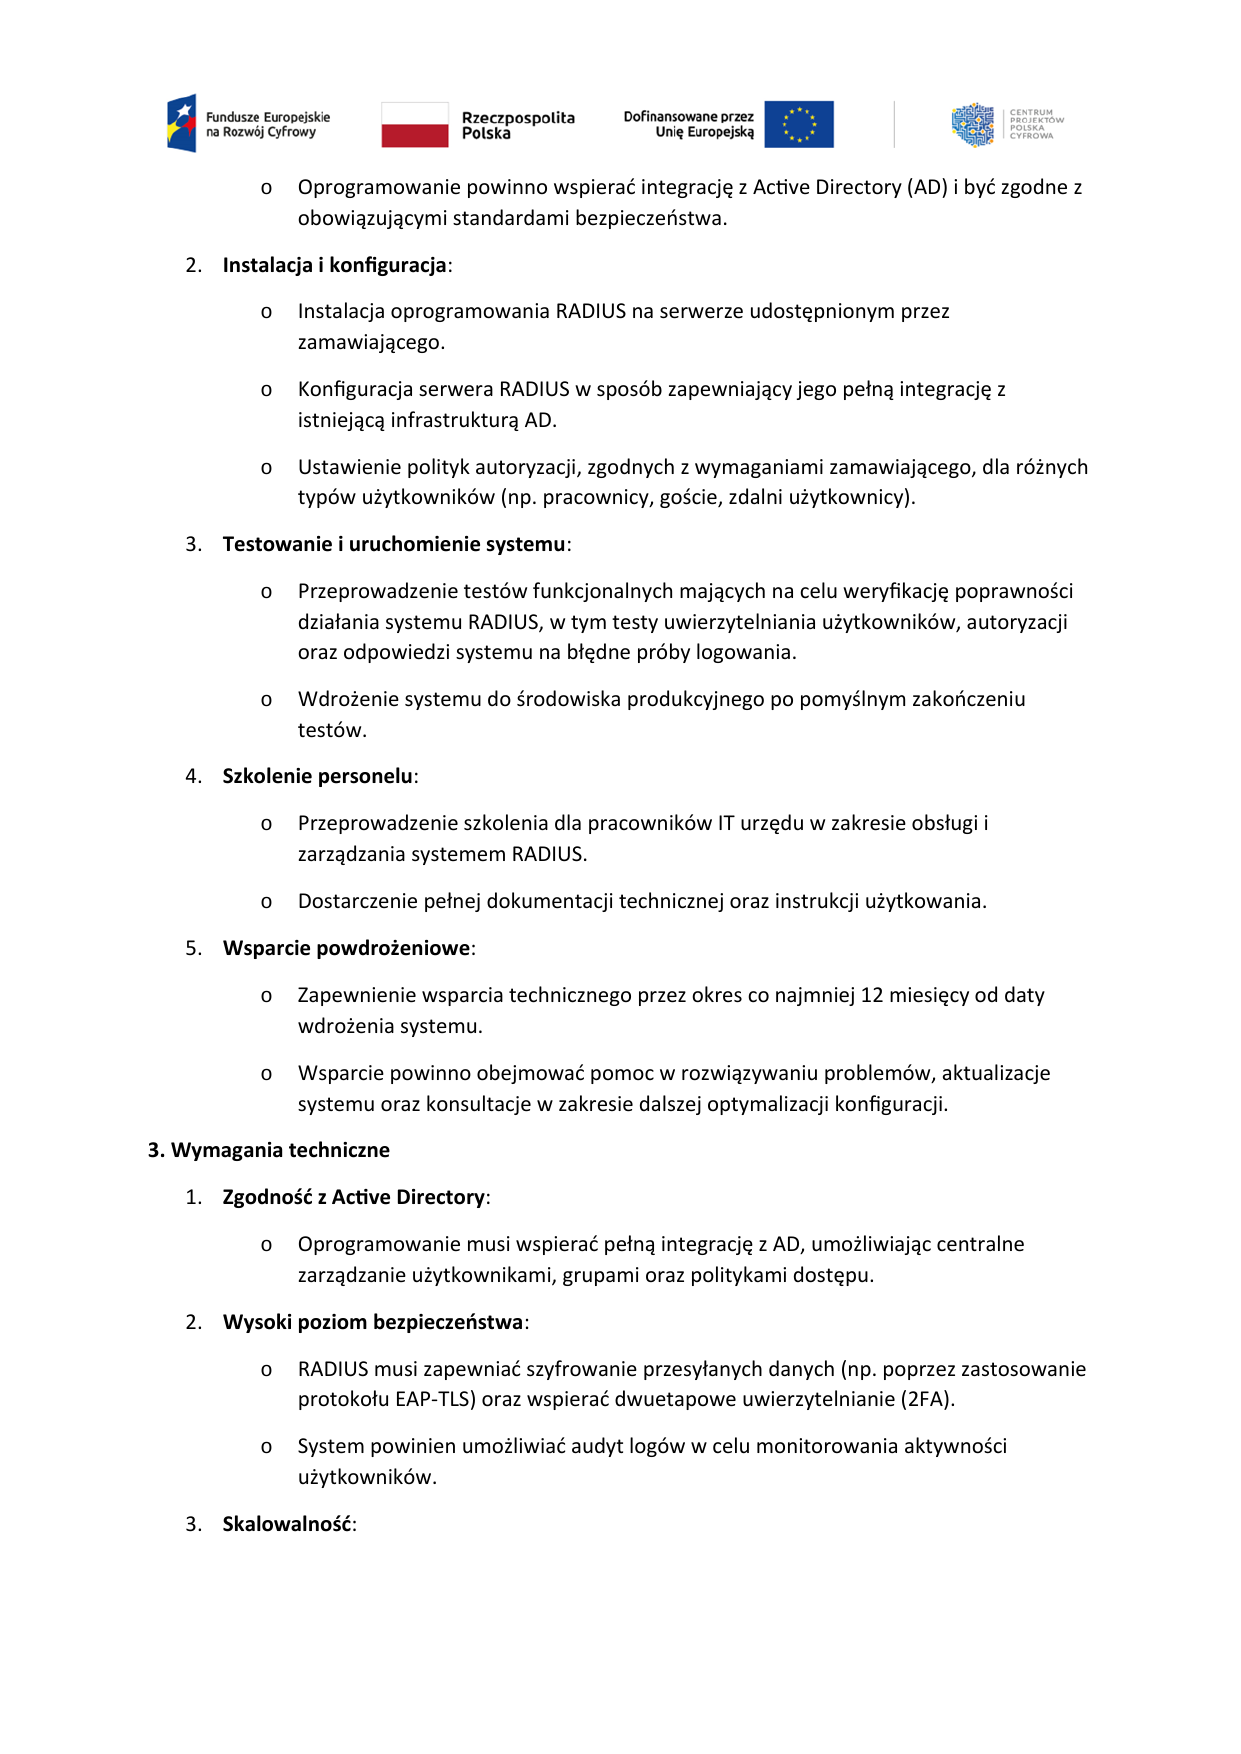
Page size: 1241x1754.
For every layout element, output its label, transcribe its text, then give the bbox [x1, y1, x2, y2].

list Oprogramowanie powinno wspierać integrację z Active Directory (AD) i być zgodne z obowiązującymi standardami bezpieczeństwa. [260, 172, 1093, 231]
list System powinien umożliwiać audyt logów w celu monitorowania aktywności użytkowników. [260, 1431, 1093, 1490]
list Testowanie i uruchomienie systemu: [185, 529, 1093, 557]
list Ustawienie polityk autoryzacji, zgodnych z wymaganiami zamawiającego, dla różnych typów użytkowników (np. pracownicy, goście, zdalni użytkownicy). [260, 452, 1093, 511]
list Szkolenie personelu: [185, 762, 1093, 790]
list Wdrożenie systemu do środowiska produkcyjnego po pomyślnym zakończeniu testów. [260, 684, 1093, 743]
list Przeprowadzenie testów funkcjonalnych mających na celu weryfikację poprawności działania systemu RADIUS, w tym testy uwierzytelniania użytkowników, autoryzacji oraz odpowiedzi systemu na błędne próby logowania. [260, 576, 1093, 665]
list Skalowalność: [185, 1509, 1093, 1537]
list Zapewnienie wsparcia technicznego przez okres co najmniej 12 miesięcy od daty wdrożenia systemu. [260, 980, 1093, 1039]
text 3. Wymagania techniczne [148, 1136, 1093, 1164]
list Wsparcie powdrożeniowe: [185, 933, 1093, 962]
list Wsparcie powinno obejmować pomoc w rozwiązywaniu problemów, aktualizacje systemu oraz konsultacje w zakresie dalszej optymalizacji konfiguracji. [260, 1058, 1093, 1117]
list Zgodność z Active Directory: [185, 1182, 1093, 1211]
picture [147, 73, 1093, 172]
list Wysoki poziom bezpieczeństwa: [185, 1307, 1093, 1335]
list Instalacja i konfiguracja: [185, 250, 1093, 278]
list Dostarczenie pełnej dokumentacji technicznej oraz instrukcji użytkowania. [260, 886, 1093, 915]
list Oprogramowanie musi wspierać pełną integrację z AD, umożliwiając centralne zarządzanie użytkownikami, grupami oraz politykami dostępu. [260, 1229, 1093, 1288]
list Instalacja oprogramowania RADIUS na serwerze udostępnionym przez zamawiającego. [260, 297, 1093, 355]
list Konfiguracja serwera RADIUS w sposób zapewniający jego pełną integrację z istniejącą infrastrukturą AD. [260, 374, 1093, 433]
list Przeprowadzenie szkolenia dla pracowników IT urzędu w zakresie obsługi i zarządzania systemem RADIUS. [260, 808, 1093, 867]
list RADIUS musi zapewniać szyfrowanie przesyłanych danych (np. poprzez zastosowanie protokołu EAP-TLS) oraz wspierać dwuetapowe uwierzytelnianie (2FA). [260, 1354, 1093, 1413]
